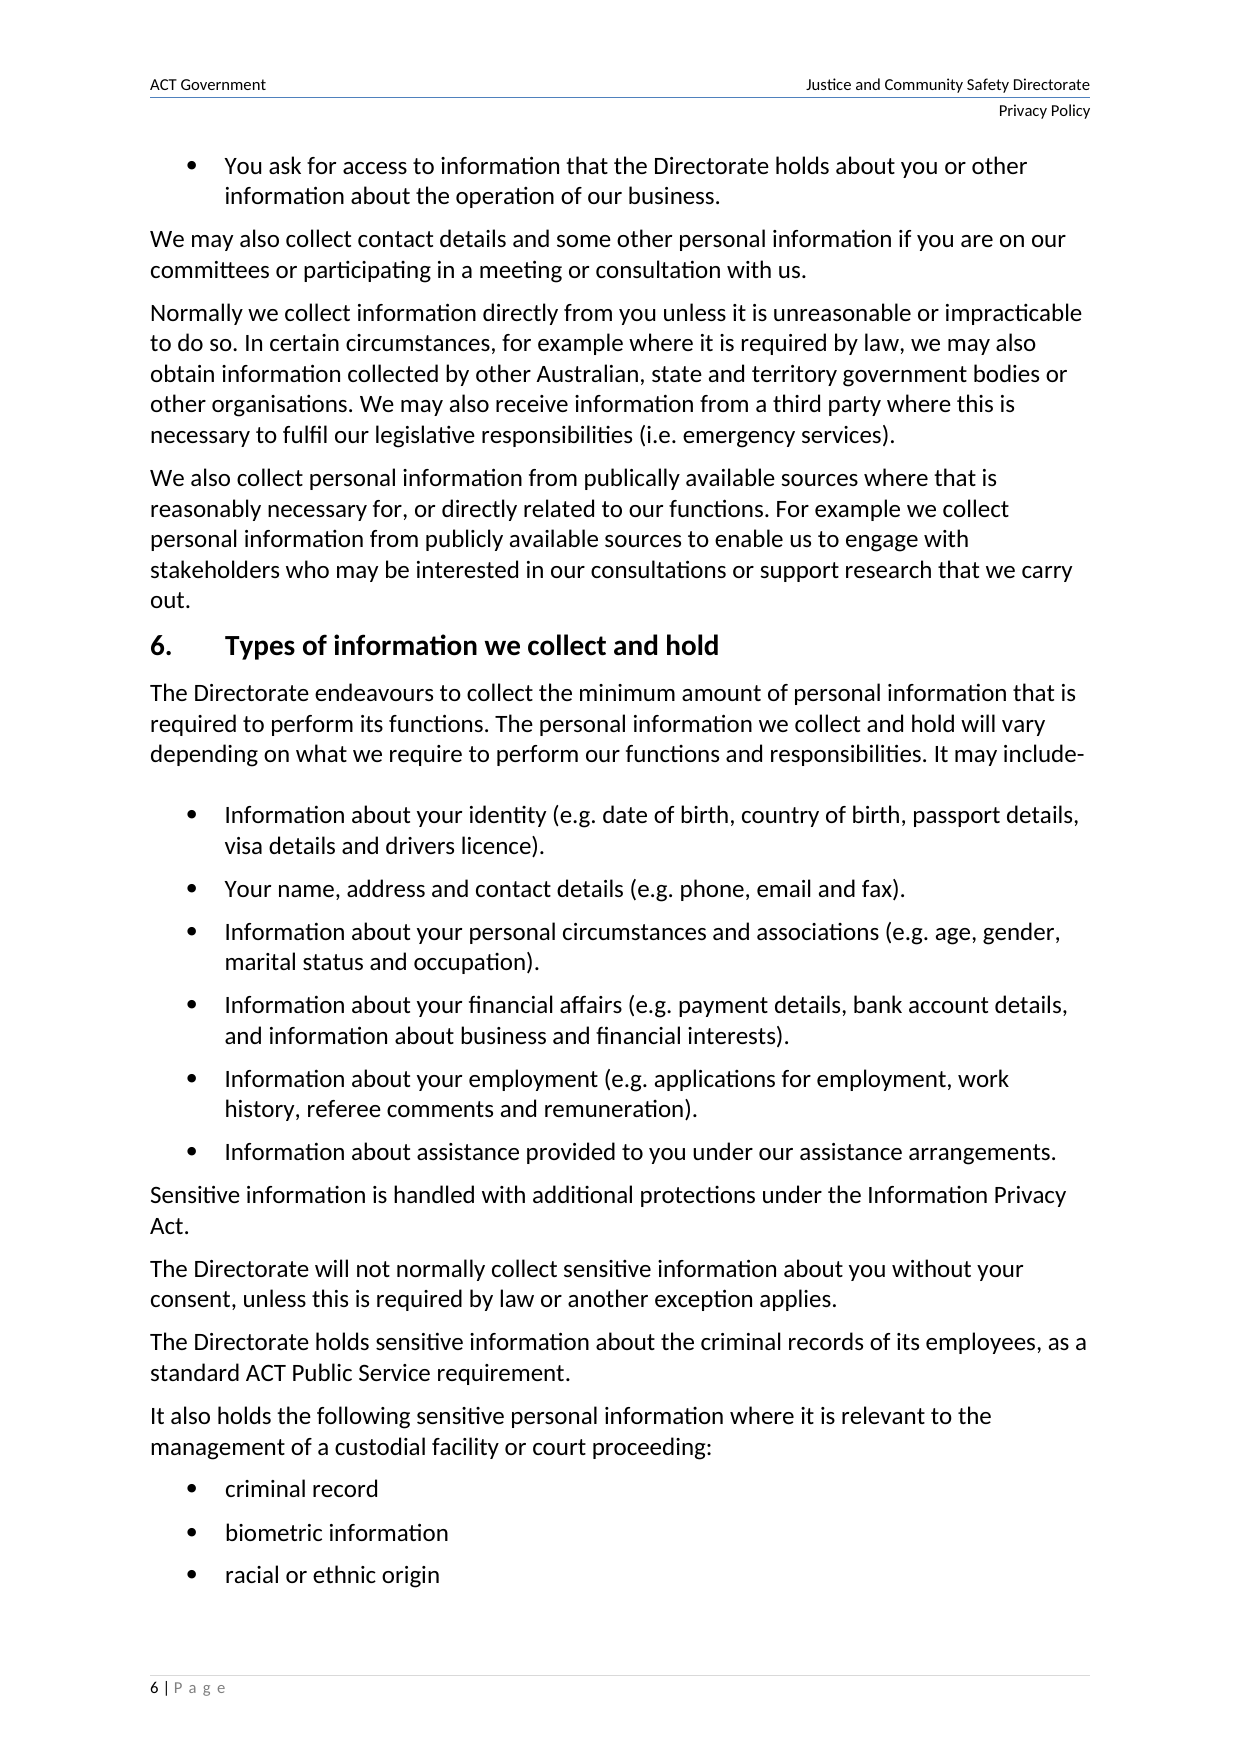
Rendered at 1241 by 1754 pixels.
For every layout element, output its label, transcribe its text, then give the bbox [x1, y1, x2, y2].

text The Directorate endeavours to collect the minimum amount of personal information that is required to perform its functions. The personal information we collect and hold will vary depending on what we require to perform our functions and responsibilities. It may include- [150, 677, 1090, 769]
list Information about your employment (e.g. applications for employment, work history, referee comments and remuneration). [187, 1063, 1090, 1124]
list Information about your financial affairs (e.g. payment details, bank account details, and information about business and financial interests). [187, 989, 1090, 1050]
subtitle Types of information we collect and hold [150, 627, 1090, 663]
text The Directorate will not normally collect sensitive information about you without your consent, unless this is required by law or another exception applies. [150, 1253, 1090, 1314]
text It also holds the following sensitive personal information where it is relevant to the management of a custodial facility or court proceeding: [150, 1400, 1090, 1461]
list Information about your identity (e.g. date of birth, country of birth, passport details, visa details and drivers licence). [187, 799, 1090, 860]
list racial or ethnic origin [187, 1560, 1090, 1590]
text The Directorate holds sensitive information about the criminal records of its employees, as a standard ACT Public Service requirement. [150, 1327, 1090, 1388]
text Sensitive information is handled with additional protections under the Information Privacy Act. [150, 1179, 1090, 1241]
list Information about your personal circumstances and associations (e.g. age, gender, marital status and occupation). [187, 916, 1090, 977]
list Information about assistance provided to you under our assistance arrangements. [187, 1136, 1090, 1167]
text We also collect personal information from publically available sources where that is reasonably necessary for, or directly related to our functions. For example we collect personal information from publicly available sources to enable us to engage with stakeholders who may be interested in our consultations or support research that we carry out. [150, 462, 1090, 615]
text Normally we collect information directly from you unless it is unreasonable or impracticable to do so. In certain circumstances, for example where it is required by law, we may also obtain information collected by other Australian, state and territory government bodies or other organisations. We may also receive information from a third party where this is necessary to fulfil our legislative responsibilities (i.e. emergency services). [150, 297, 1090, 450]
list Your name, address and contact details (e.g. phone, email and fax). [187, 873, 1090, 903]
list You ask for access to information that the Directorate holds about you or other information about the operation of our business. [187, 150, 1090, 211]
text We may also collect contact details and some other personal information if you are on our committees or participating in a meeting or consultation with us. [150, 223, 1090, 284]
list biometric information [187, 1517, 1090, 1547]
list criminal record [187, 1474, 1090, 1504]
